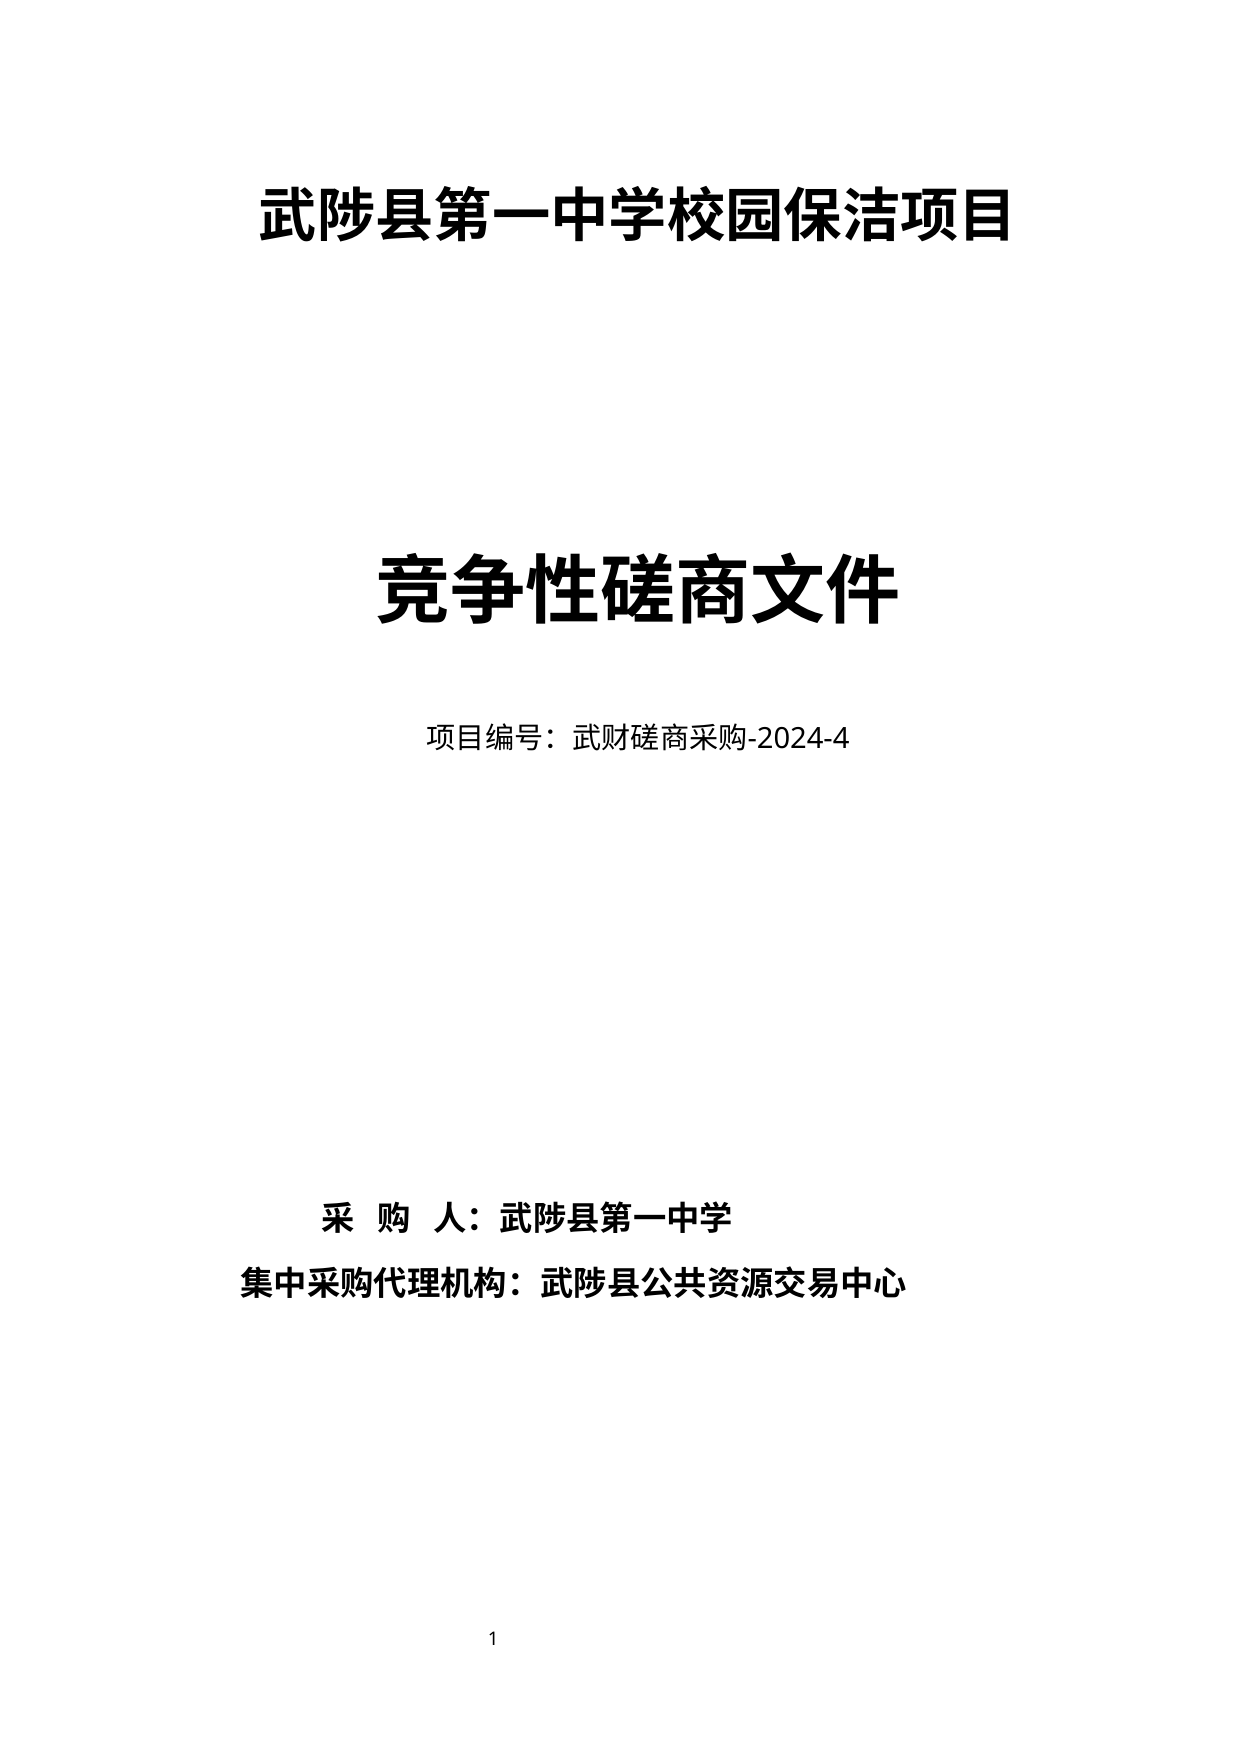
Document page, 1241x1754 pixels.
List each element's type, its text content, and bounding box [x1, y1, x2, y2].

text 集中采购代理机构：武陟县公共资源交易中心 [153, 1249, 1122, 1314]
text 项目编号：武财磋商采购-2024-4 [153, 704, 1122, 769]
text 采 购 人：武陟县第一中学 [153, 1184, 1122, 1249]
text 竞争性磋商文件 [153, 519, 1122, 649]
text 武陟县第一中学校园保洁项目 [153, 162, 1122, 259]
